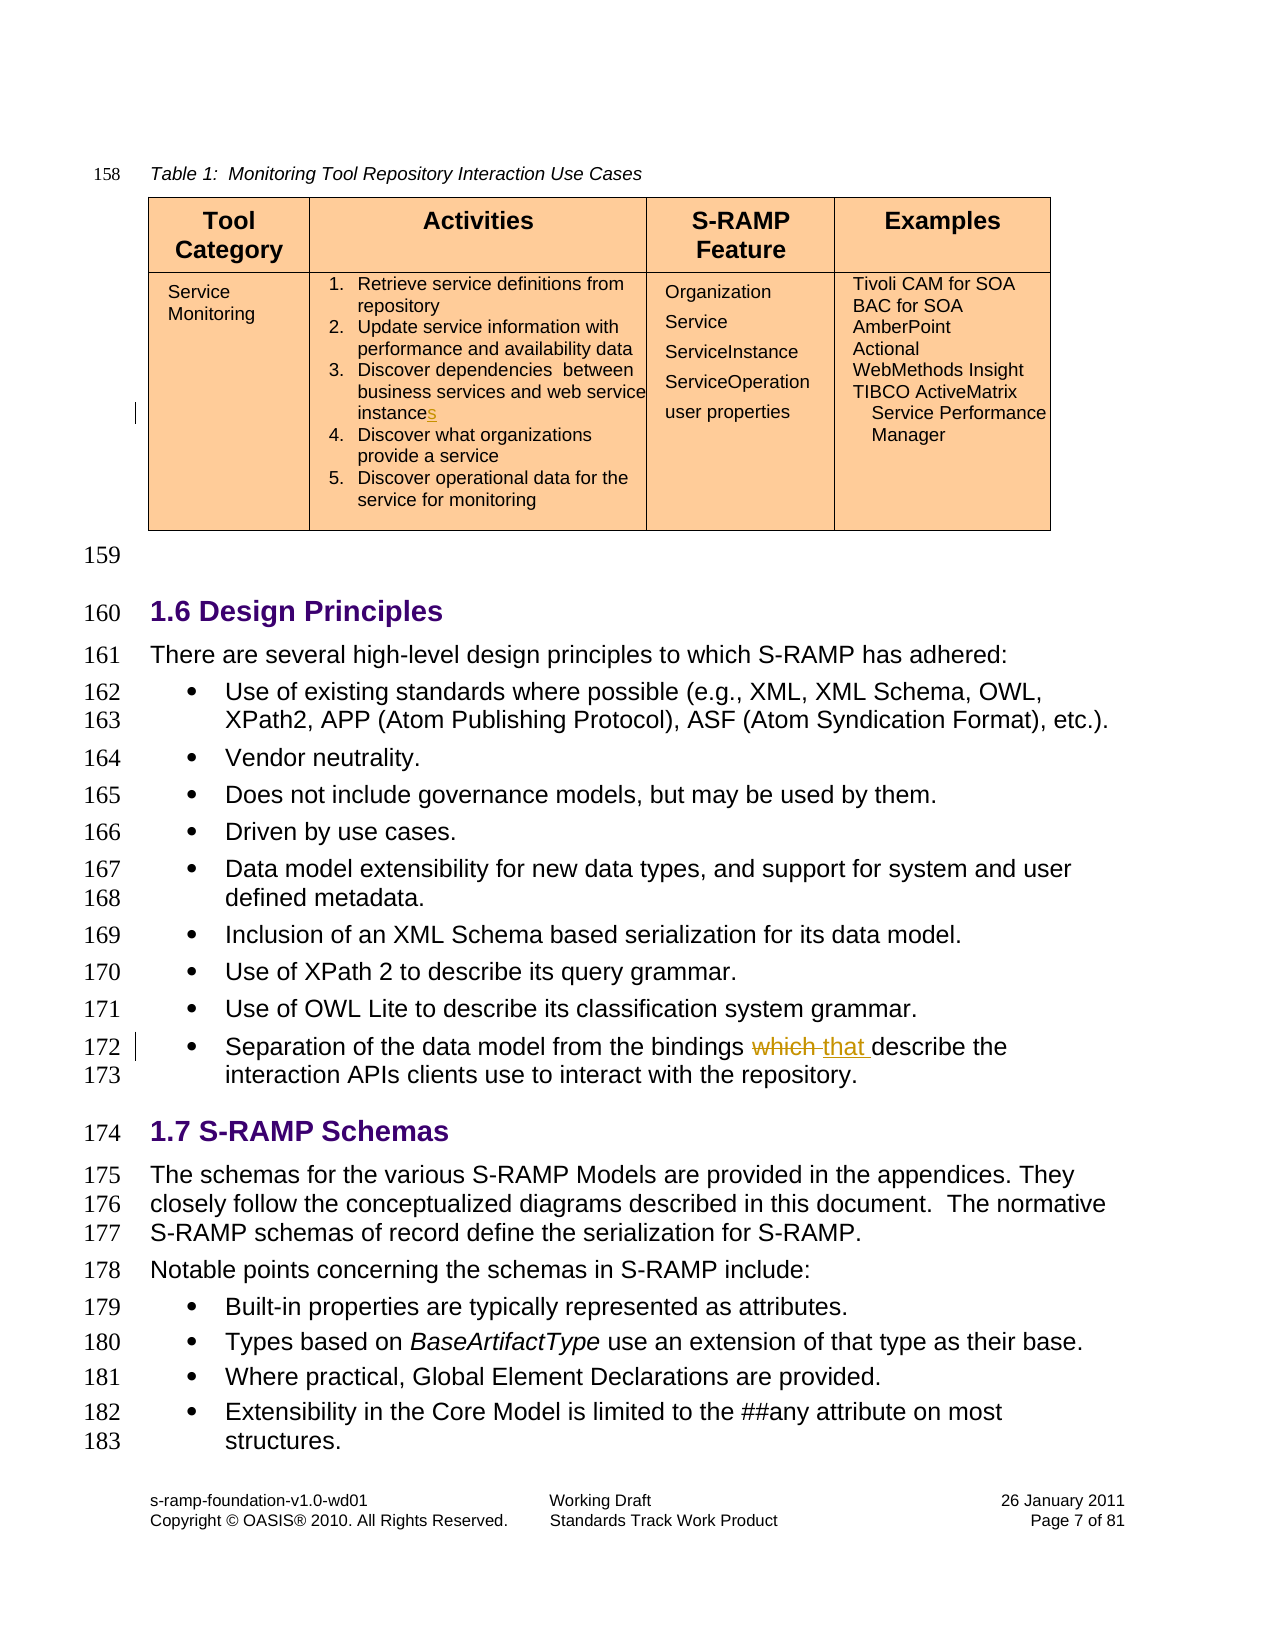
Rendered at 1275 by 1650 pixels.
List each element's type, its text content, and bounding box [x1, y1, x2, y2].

list Use of existing standards where possible (e.g., XML, XML Schema, OWL, XPath2, APP (Atom Publishing Protocol), ASF (Atom Syndication Format), etc.). [187, 677, 1125, 734]
table_header Tool Category [149, 198, 309, 272]
table_header S-RAMP Feature [647, 198, 834, 272]
table_cell Retrieve service definitions from repository Update service information with performance and availability data Discover dependencies between business services and web service instance Discover what organizations provide a service Discover operational data for the service for monitoring [310, 273, 646, 530]
text There are several high-level design principles to which S-RAMP has adhered: [150, 639, 1125, 668]
list Does not include governance models, but may be used by them. [187, 780, 1125, 809]
subtitle S-RAMP Schemas [150, 1114, 1125, 1148]
subtitle Design Principles [150, 593, 1125, 627]
list Data model extensibility for new data types, and support for system and user defined metadata. [187, 854, 1125, 912]
table_cell Tivoli CAM for SOA BAC for SOA AmberPoint Actional WebMethods Insight TIBCO ActiveMatrix Service Performance Manager [835, 273, 1050, 530]
table_header Examples [835, 198, 1050, 272]
list Vendor neutrality. [187, 743, 1125, 771]
list Inclusion of an XML Schema based serialization for its data model. [187, 920, 1125, 949]
list Extensibility in the Core Model is limited to the ##any attribute on most structures. [187, 1397, 1125, 1455]
list Use of OWL Lite to describe its classification system grammar. [187, 994, 1125, 1023]
text Table 3: Monitoring Tool Repository Interaction Use Cases [150, 162, 1125, 184]
table_header Activities [310, 198, 646, 272]
list Where practical, Global Element Declarations are provided. [187, 1362, 1125, 1391]
list Use of XPath 2 to describe its query grammar. [187, 957, 1125, 986]
list Types based on BaseArtifactType use an extension of that type as their base. [187, 1327, 1125, 1356]
list Driven by use cases. [187, 817, 1125, 846]
list Separation of the data model from the bindings describe the interaction APIs clients use to interact with the repository. [187, 1032, 1125, 1089]
table_cell Organization Service ServiceInstance ServiceOperation user properties [647, 273, 834, 530]
text The schemas for the various S-RAMP Models are provided in the appendices. They closely follow the conceptualized diagrams described in this document. The normative S-RAMP schemas of record define the serialization for S-RAMP. [150, 1160, 1125, 1247]
list Built-in properties are typically represented as attributes. [187, 1292, 1125, 1321]
table_cell Service Monitoring [149, 273, 309, 530]
text Notable points concerning the schemas in S-RAMP include: [150, 1255, 1125, 1284]
